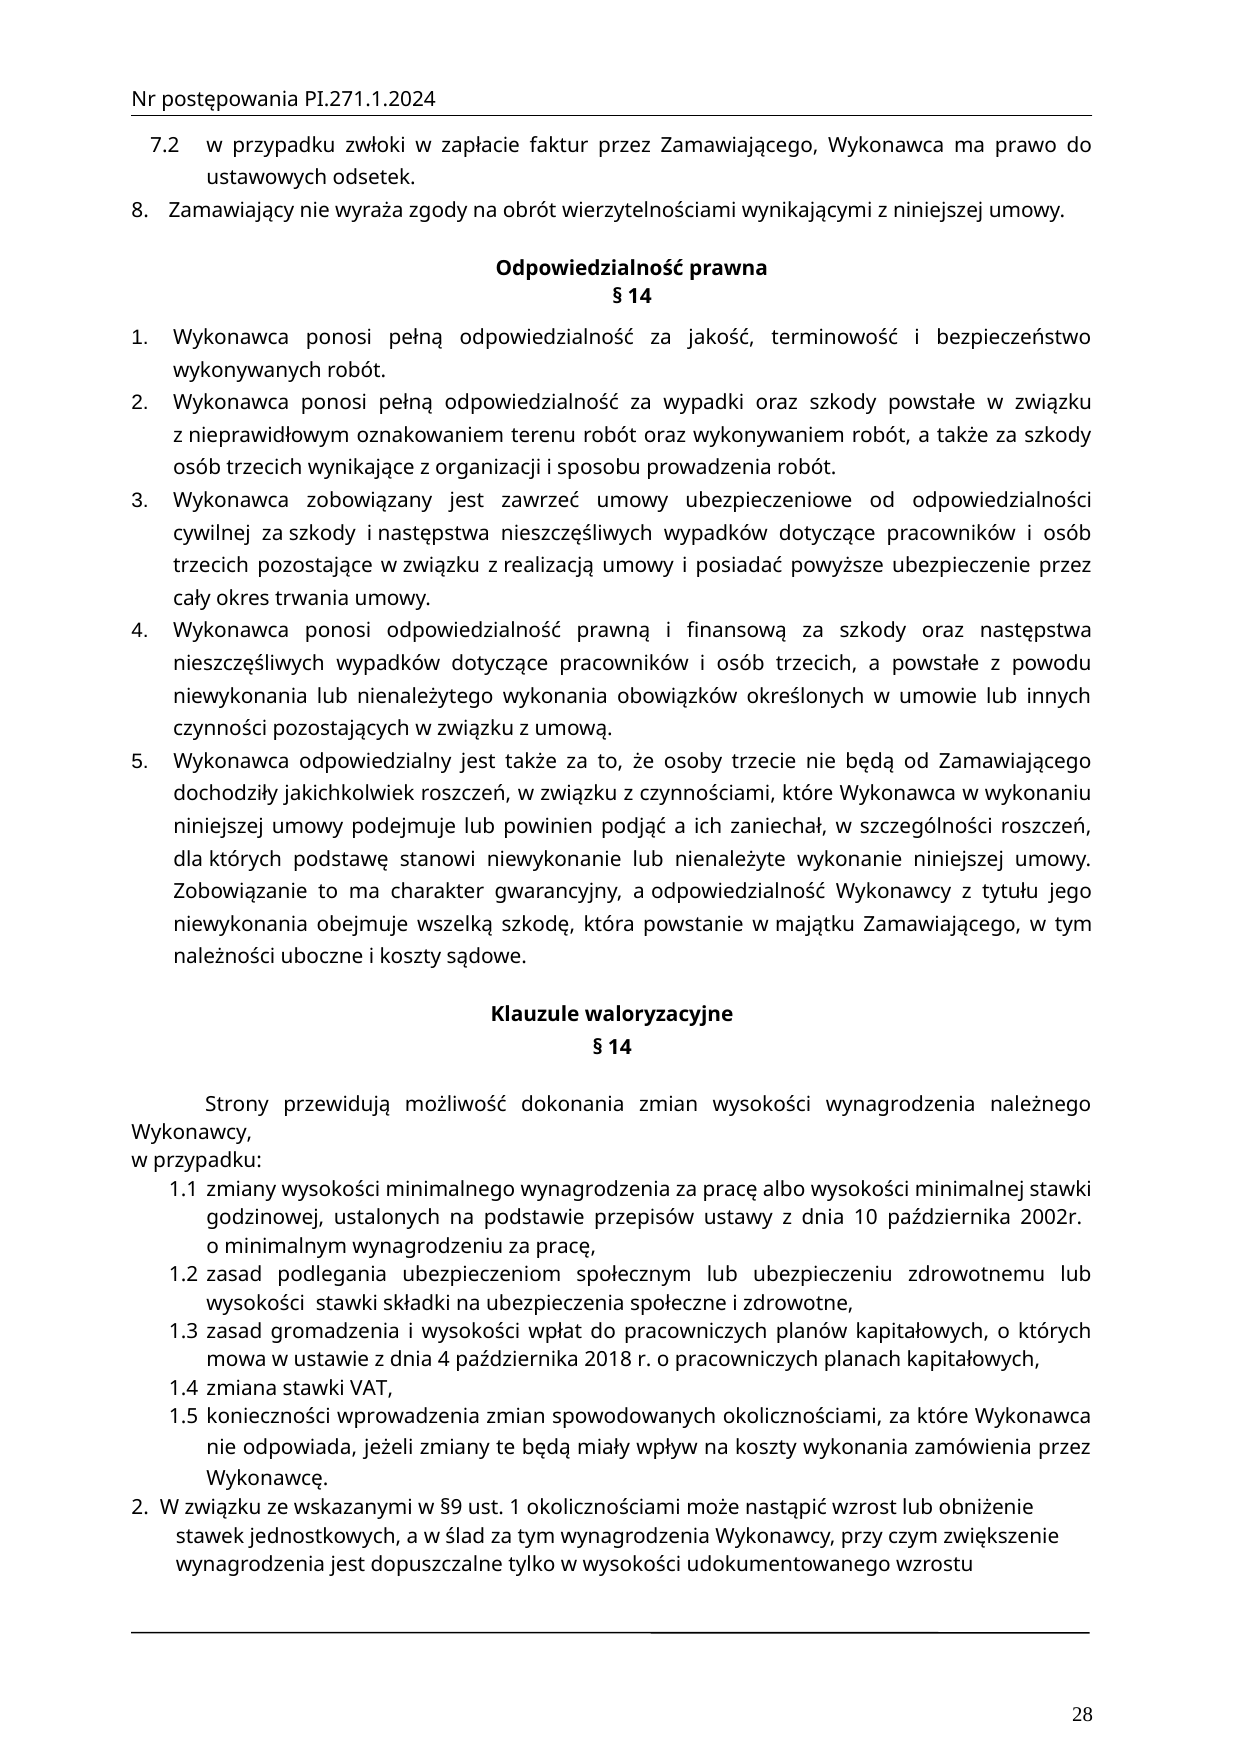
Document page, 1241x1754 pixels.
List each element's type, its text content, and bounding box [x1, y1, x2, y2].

list Wykonawca odpowiedzialny jest także za to, że osoby trzecie nie będą od Zamawiającego dochodziły jakichkolwiek roszczeń, w związku z czynnościami, które Wykonawca w wykonaniu niniejszej umowy podejmuje lub powinien podjąć a ich zaniechał, w szczególności roszczeń, dla których podstawę stanowi niewykonanie lub nienależyte wykonanie niniejszej umowy. Zobowiązanie to ma charakter gwarancyjny, a odpowiedzialność Wykonawcy z tytułu jego niewykonania obejmuje wszelką szkodę, która powstanie w majątku Zamawiającego, w tym należności uboczne i koszty sądowe. [131, 746, 1092, 970]
list Wykonawca zobowiązany jest zawrzeć umowy ubezpieczeniowe od odpowiedzialności cywilnej za szkody i następstwa nieszczęśliwych wypadków dotyczące pracowników i osób trzecich pozostające w związku z realizacją umowy i posiadać powyższe ubezpieczenie przez cały okres trwania umowy. [131, 485, 1092, 611]
subtitle Odpowiedzialność prawna [171, 253, 1092, 281]
list w przypadku zwłoki w zapłacie faktur przez Zamawiającego, Wykonawca ma prawo do ustawowych odsetek. [150, 130, 1092, 191]
list Wykonawca ponosi pełną odpowiedzialność za wypadki oraz szkody powstałe w związku z nieprawidłowym oznakowaniem terenu robót oraz wykonywaniem robót, a także za szkody osób trzecich wynikające z organizacji i sposobu prowadzenia robót. [131, 387, 1092, 481]
list konieczności wprowadzenia zmian spowodowanych okolicznościami, za które Wykonawca nie odpowiada, jeżeli zmiany te będą miały wpływ na koszty wykonania zamówienia przez Wykonawcę. [169, 1401, 1092, 1492]
list Wykonawca ponosi odpowiedzialność prawną i finansową za szkody oraz następstwa nieszczęśliwych wypadków dotyczące pracowników i osób trzecich, a powstałe z powodu niewykonania lub nienależytego wykonania obowiązków określonych w umowie lub innych czynności pozostających w związku z umową. [131, 616, 1092, 742]
subtitle § 14 [171, 281, 1092, 309]
text Klauzule waloryzacyjne [131, 999, 1092, 1028]
list Strony przewidują możliwość dokonania zmian wysokości wynagrodzenia należnego Wykonawcy, w przypadku: [131, 1089, 1092, 1174]
list Wykonawca ponosi pełną odpowiedzialność za jakość, terminowość i bezpieczeństwo wykonywanych robót. [131, 322, 1092, 383]
list zasad gromadzenia i wysokości wpłat do pracowniczych planów kapitałowych, o których mowa w ustawie z dnia 4 października 2018 r. o pracowniczych planach kapitałowych, [169, 1316, 1092, 1373]
list Zamawiający nie wyraża zgody na obrót wierzytelnościami wynikającymi z niniejszej umowy. [131, 195, 1092, 223]
list zmiany wysokości minimalnego wynagrodzenia za pracę albo wysokości minimalnej stawki godzinowej, ustalonych na podstawie przepisów ustawy z dnia 10 października 2002r. o minimalnym wynagrodzeniu za pracę, [169, 1174, 1092, 1259]
list zasad podlegania ubezpieczeniom społecznym lub ubezpieczeniu zdrowotnemu lub wysokości stawki składki na ubezpieczenia społeczne i zdrowotne, [169, 1259, 1092, 1316]
text § 14 [131, 1032, 1092, 1060]
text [131, 1492, 1092, 1578]
list zmiana stawki VAT, [169, 1373, 1092, 1401]
